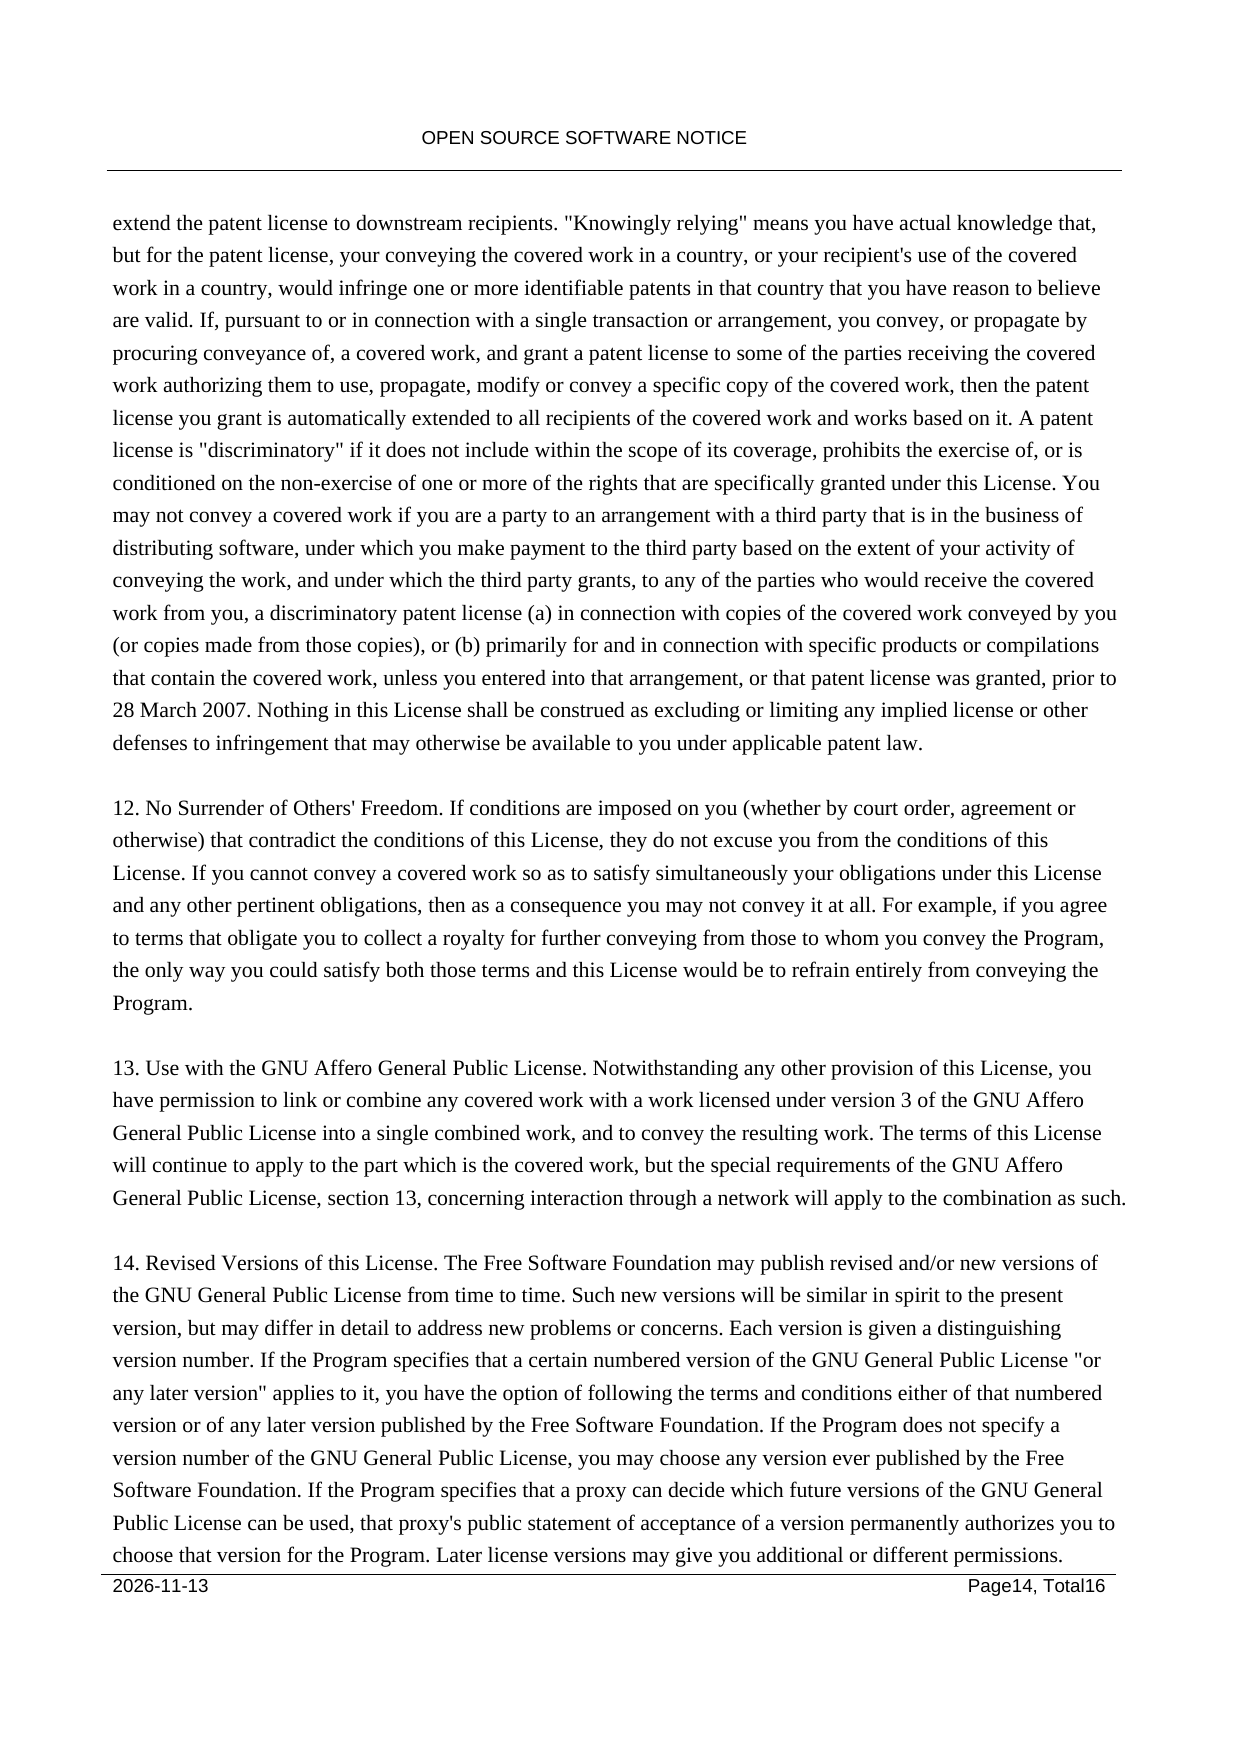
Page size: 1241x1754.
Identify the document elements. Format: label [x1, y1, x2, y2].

text [112, 206, 1128, 1571]
